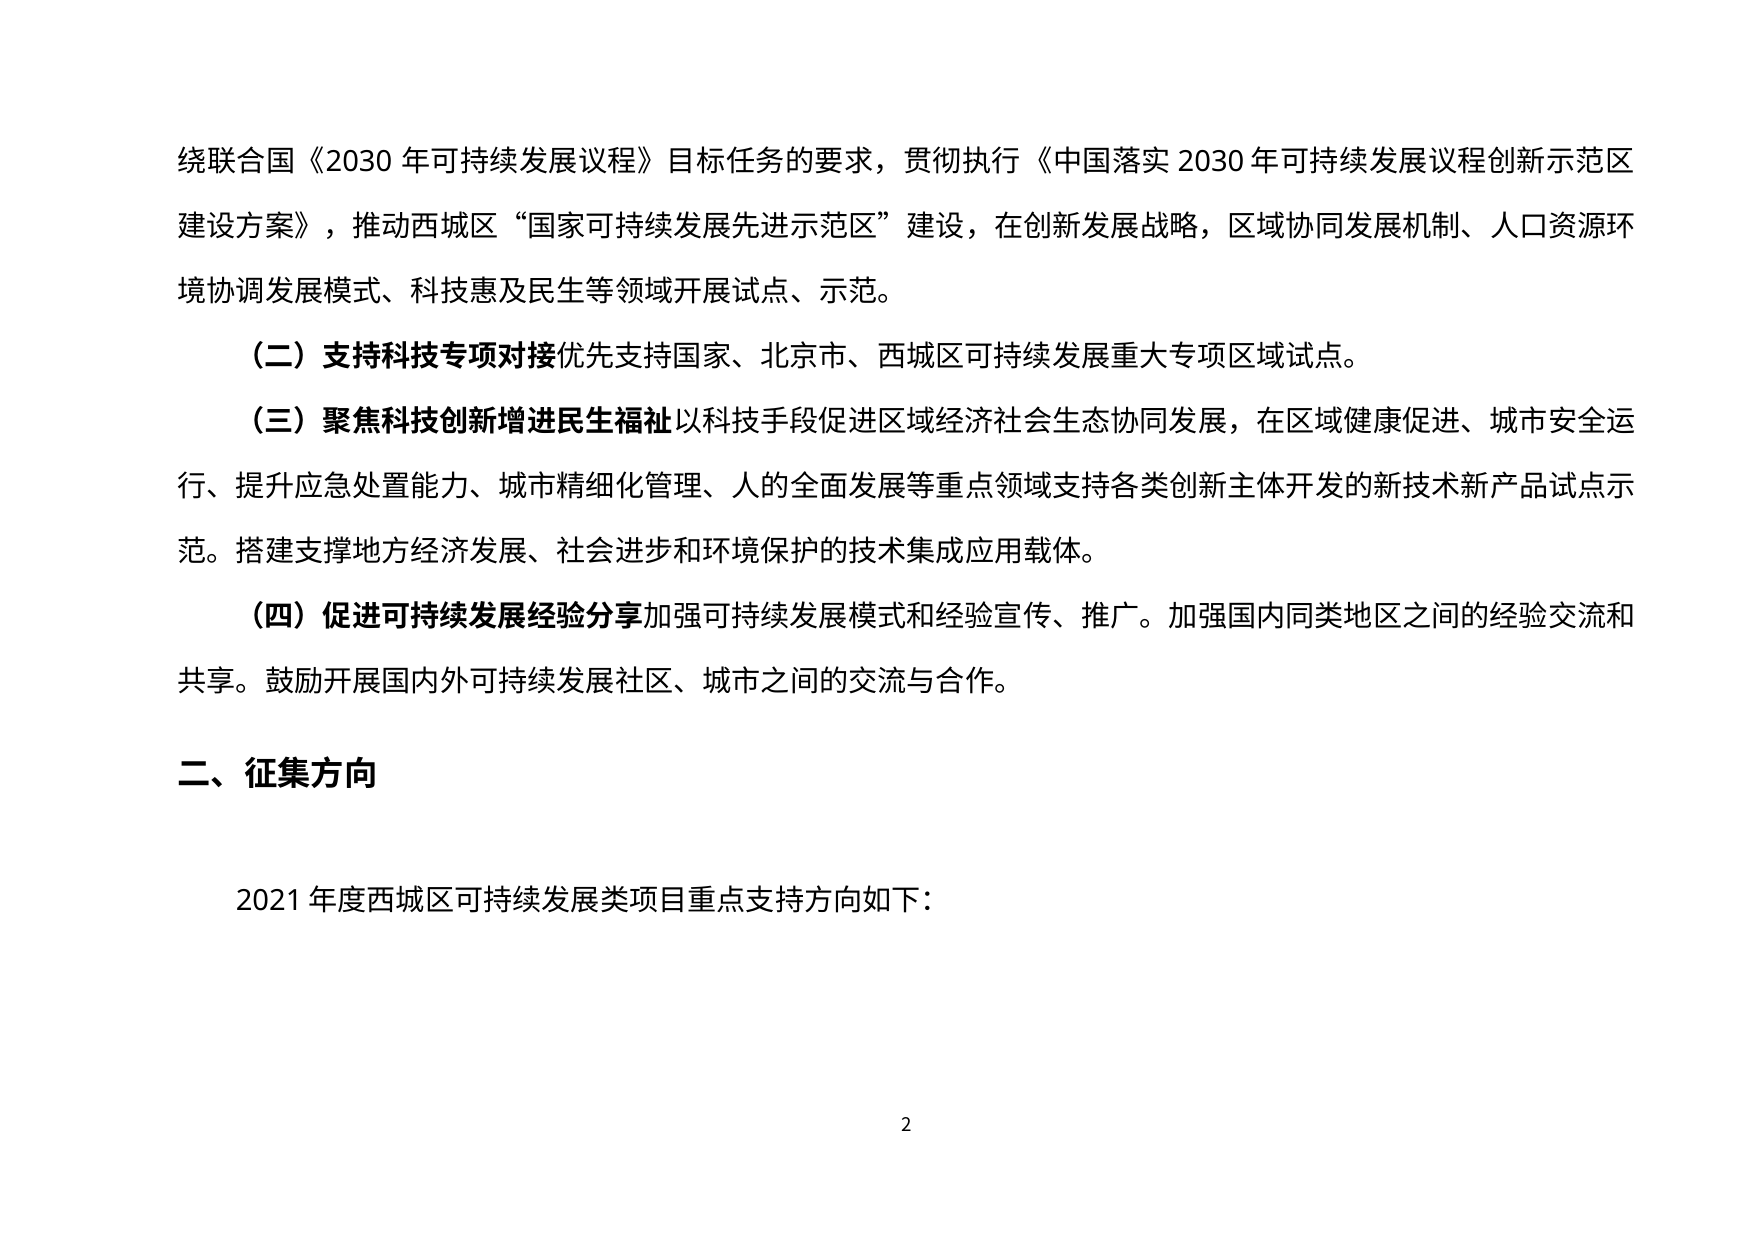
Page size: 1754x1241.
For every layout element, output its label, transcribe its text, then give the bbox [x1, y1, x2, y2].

subtitle 二、征集方向 [177, 738, 1636, 803]
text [177, 126, 1636, 321]
text （三）聚焦科技创新增进民生福祉以科技手段促进区域经济社会生态协同发展，在区域健康促进、城市安全运行、提升应急处置能力、城市精细化管理、人的全面发展等重点领域支持各类创新主体开发的新技术新产品试点示范。搭建支撑地方经济发展、社会进步和环境保护的技术集成应用载体。 [177, 386, 1636, 581]
text 2021年度西城区可持续发展类项目重点支持方向如下： [177, 866, 1636, 931]
text （四）促进可持续发展经验分享加强可持续发展模式和经验宣传、推广。加强国内同类地区之间的经验交流和共享。鼓励开展国内外可持续发展社区、城市之间的交流与合作。 [177, 581, 1636, 711]
text （二）支持科技专项对接优先支持国家、北京市、西城区可持续发展重大专项区域试点。 [177, 321, 1636, 386]
